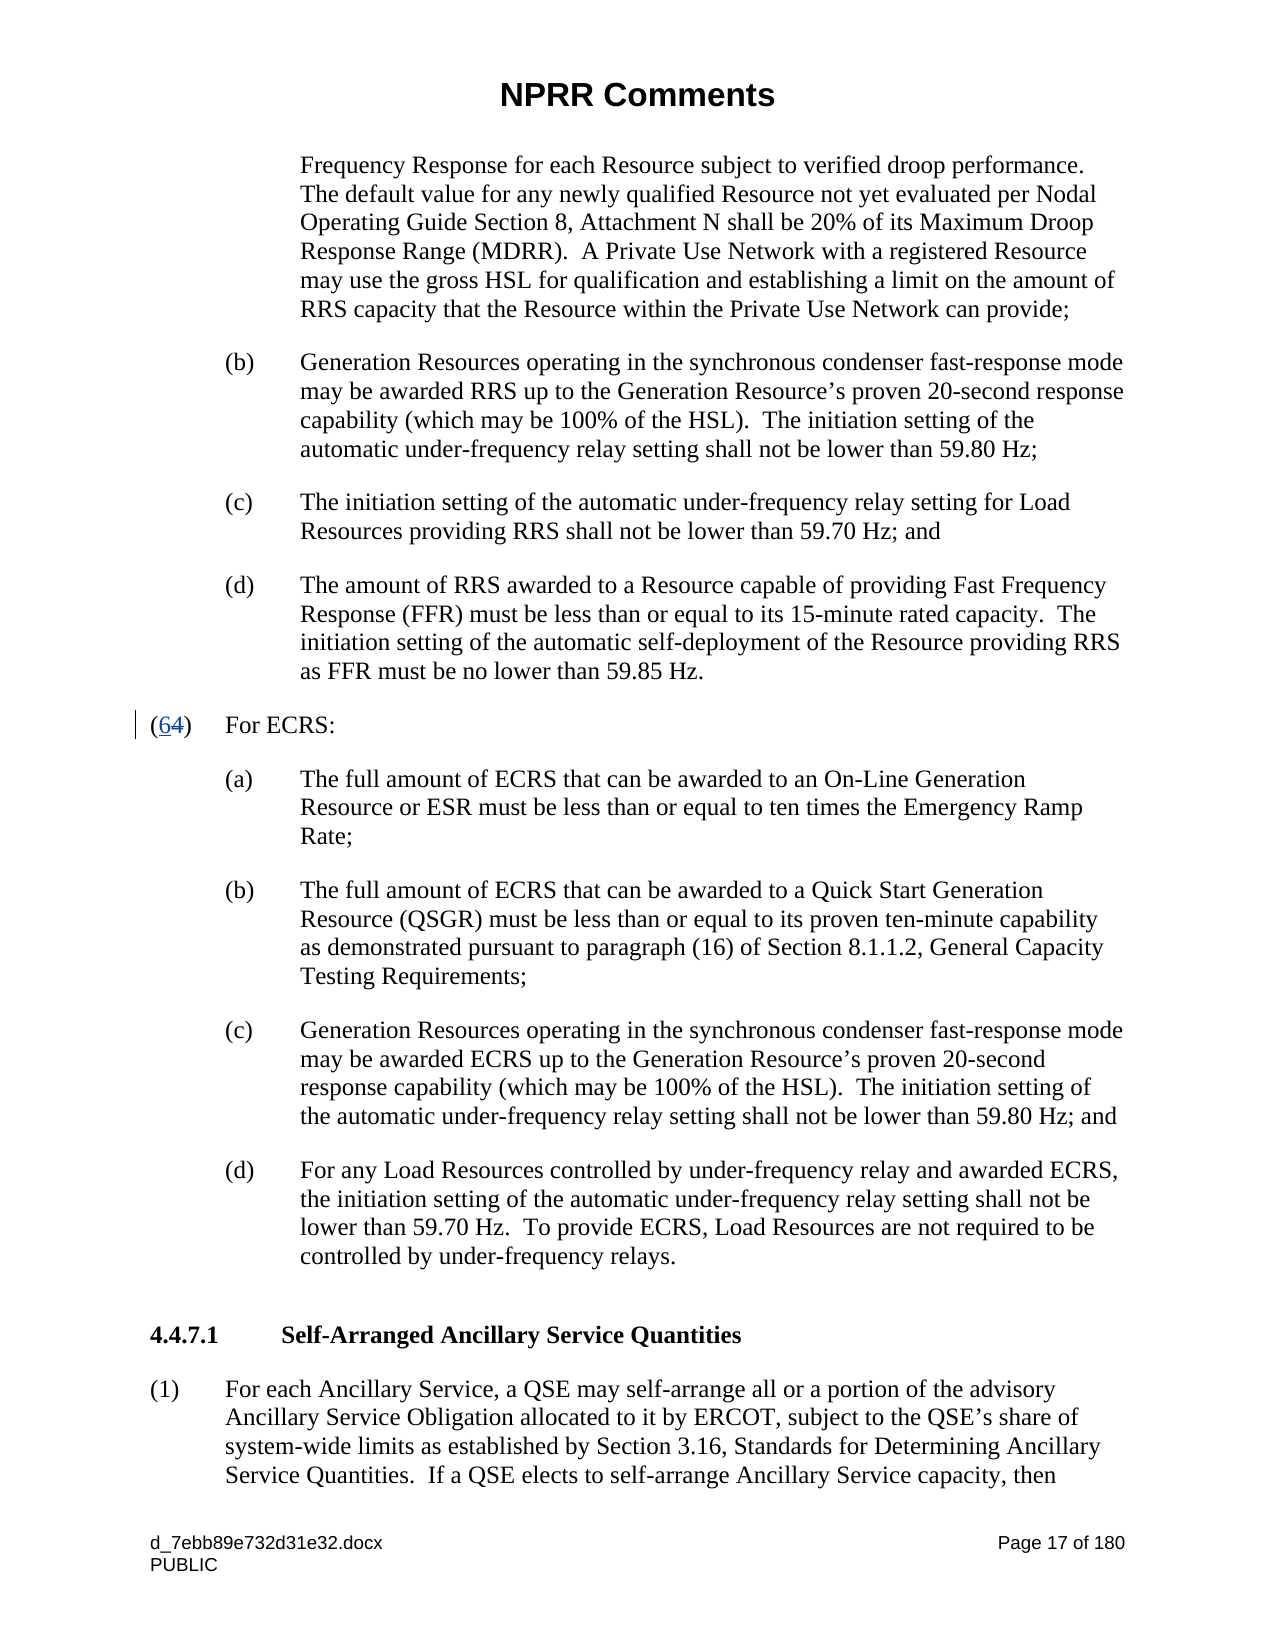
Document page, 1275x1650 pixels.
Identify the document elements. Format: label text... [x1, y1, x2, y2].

text (c) The initiation setting of the automatic under-frequency relay setting for Load Resources providing RRS shall not be lower than 59.70 Hz; and [225, 487, 1125, 545]
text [150, 1374, 1125, 1489]
text (d) The amount of RRS awarded to a Resource capable of providing Fast Frequency Response (FFR) must be less than or equal to its 15-minute rated capacity. The initiation setting of the automatic self-deployment of the Resource providing RRS as FFR must be no lower than 59.85 Hz. [225, 570, 1125, 685]
text (b) The full amount of ECRS that can be awarded to a Quick Start Generation Resource (QSGR) must be less than or equal to its proven ten-minute capability as demonstrated pursuant to paragraph (16) of Section 8.1.1.2, General Capacity Testing Requirements; [225, 875, 1125, 990]
text (b) Generation Resources operating in the synchronous condenser fast-response mode may be awarded RRS up to the Generation Resource’s proven 20-second response capability (which may be 100% of the HSL). The initiation setting of the automatic under-frequency relay setting shall not be lower than 59.80 Hz; [225, 347, 1125, 462]
text 4.4.7.1 Self-Arranged Ancillary Service Quantities [150, 1320, 1125, 1349]
text (a) The full amount of ECRS that can be awarded to an On-Line Generation Resource or ESR must be less than or equal to ten times the Emergency Ramp Rate; [225, 764, 1125, 850]
text (d) For any Load Resources controlled by under-frequency relay and awarded ECRS, the initiation setting of the automatic under-frequency relay setting shall not be lower than 59.70 Hz. To provide ECRS, Load Resources are not required to be controlled by under-frequency relays. [225, 1155, 1125, 1270]
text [225, 150, 1125, 322]
text () For ECRS: [150, 710, 1125, 739]
text (c) Generation Resources operating in the synchronous condenser fast-response mode may be awarded ECRS up to the Generation Resource’s proven 20-second response capability (which may be 100% of the HSL). The initiation setting of the automatic under-frequency relay setting shall not be lower than 59.80 Hz; and [225, 1015, 1125, 1130]
